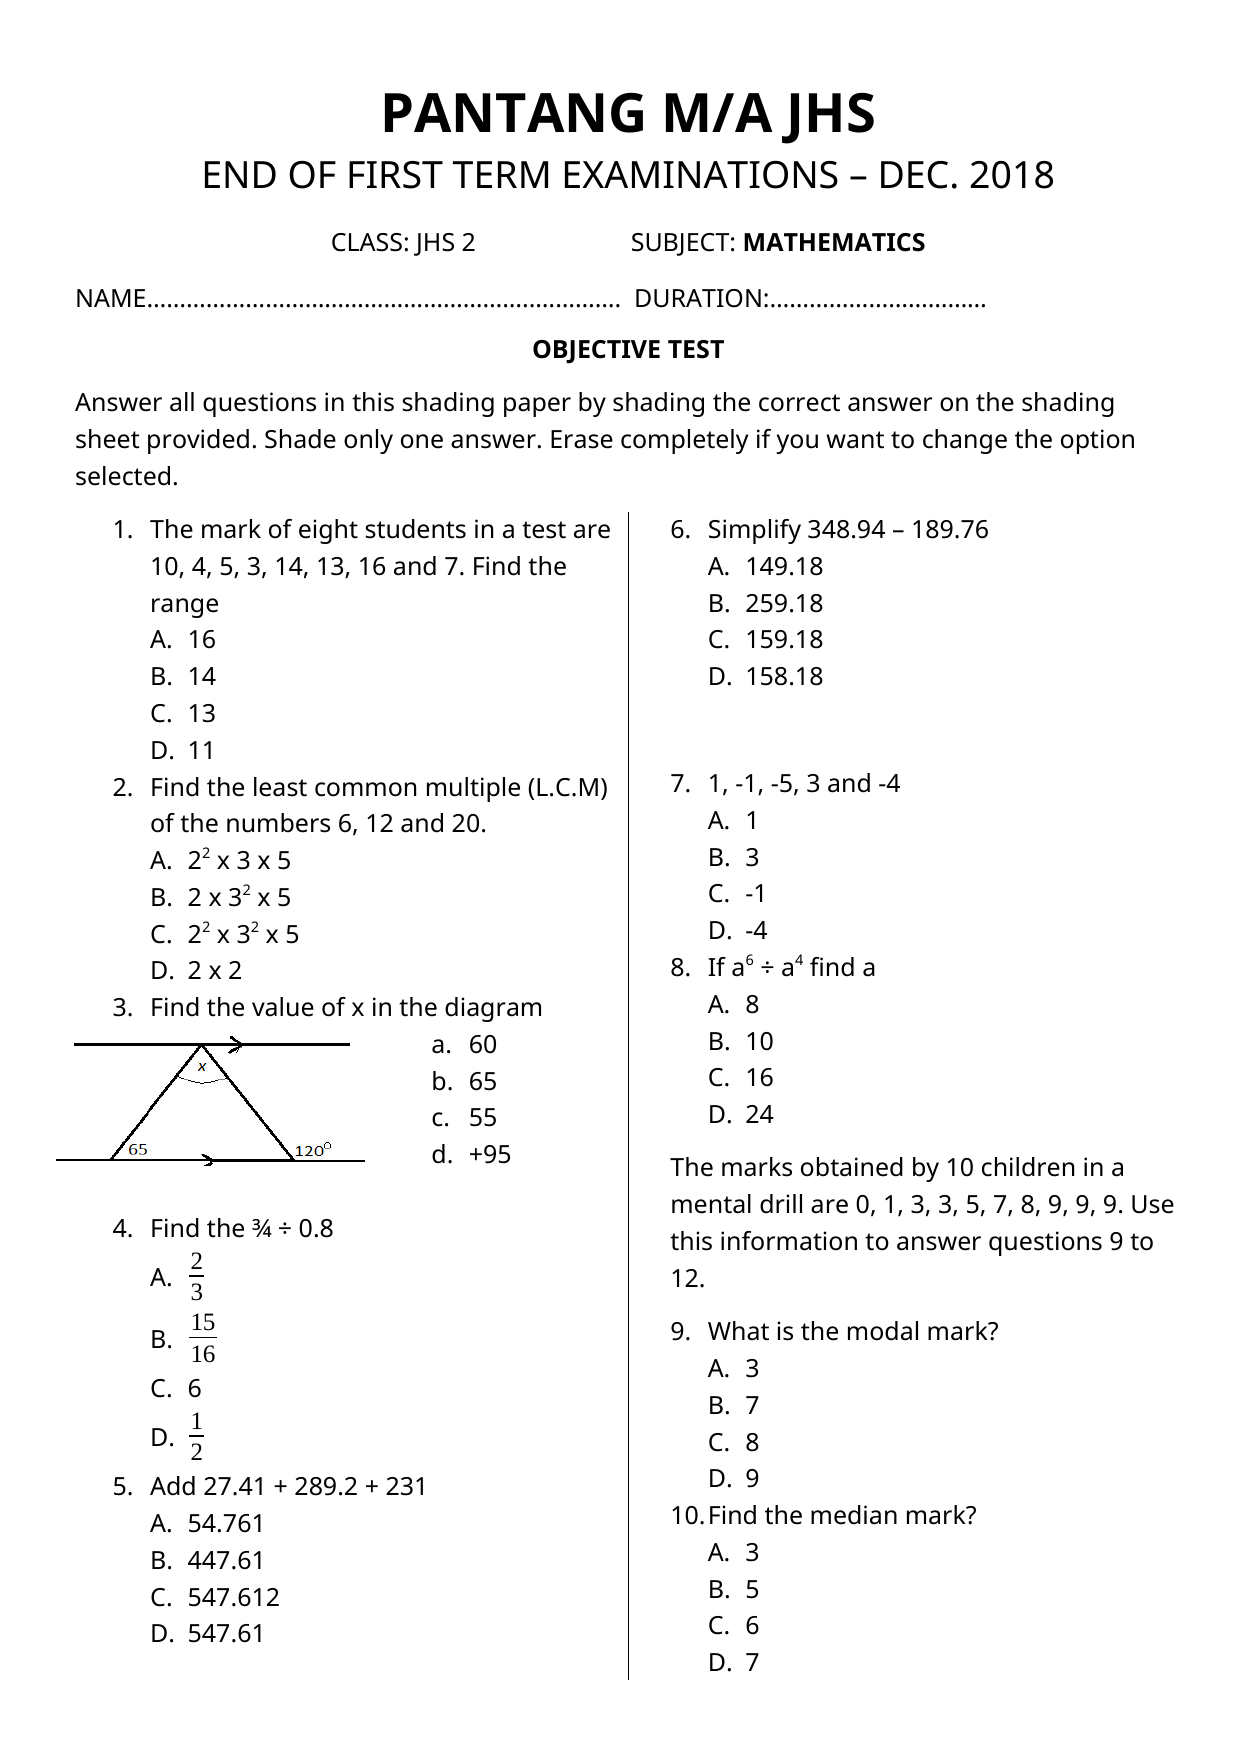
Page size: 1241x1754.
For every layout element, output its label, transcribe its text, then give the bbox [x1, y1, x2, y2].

list 1, -1, -5, 3 and -4 [670, 766, 1181, 800]
list -1 [708, 876, 1181, 910]
text OBJECTIVE TEST [75, 331, 1181, 365]
list 6 [708, 1608, 1181, 1642]
list 22 x 3 x 5 [150, 843, 623, 877]
list 55 [431, 1100, 623, 1134]
list 60 [431, 1027, 623, 1061]
list The mark of eight students in a test are 10, 4, 5, 3, 14, 13, 16 and 7. Find the range [112, 512, 623, 619]
list 259.18 [708, 585, 1181, 619]
list What is the modal mark? [670, 1314, 1181, 1348]
list 447.61 [150, 1542, 623, 1577]
list 3 [708, 1534, 1181, 1568]
text The marks obtained by 10 children in a mental drill are 0, 1, 3, 3, 5, 7, 8, 9, 9, 9. Use this information to answer questions 9 to 12. [670, 1150, 1181, 1294]
list 2 x 2 [150, 953, 623, 987]
list Find the ¾ ÷ 0.8 [112, 1210, 623, 1244]
text CLASS: JHS 2 SUBJECT: MATHEMATICS [75, 225, 1181, 259]
list 7 [708, 1387, 1181, 1421]
list 65 [431, 1063, 623, 1097]
list 54.761 [150, 1506, 623, 1540]
list 6 [150, 1371, 623, 1404]
list Find the median mark? [670, 1498, 1181, 1532]
list -4 [708, 913, 1181, 947]
list 3 [708, 839, 1181, 873]
text PANTANG M/A JHS [75, 75, 1181, 149]
list 5 [708, 1571, 1181, 1605]
text NAME…………………………………………………..…………. DURATION:…………………………… [75, 281, 1181, 315]
list 2 x 32 x 5 [150, 879, 623, 913]
list Add 27.41 + 289.2 + 231 [112, 1469, 623, 1503]
list 8 [708, 1424, 1181, 1458]
list 547.61 [150, 1616, 623, 1650]
list 14 [150, 659, 623, 693]
list 1 [708, 802, 1181, 837]
list Simplify 348.94 – 189.76 [670, 512, 1181, 546]
list 547.612 [150, 1579, 623, 1613]
list 158.18 [708, 659, 1181, 693]
list Find the least common multiple (L.C.M) of the numbers 6, 12 and 20. [112, 769, 623, 840]
list 22 x 32 x 5 [150, 916, 623, 950]
text Answer all questions in this shading paper by shading the correct answer on the shading sheet provided. Shade only one answer. Erase completely if you want to change the option selected. [75, 385, 1181, 492]
list 16 [150, 622, 623, 656]
list 8 [708, 986, 1181, 1020]
list +95 [431, 1137, 623, 1171]
list 13 [150, 696, 623, 730]
list 9 [708, 1461, 1181, 1495]
list 7 [708, 1645, 1181, 1679]
list 3 [708, 1351, 1181, 1385]
list 159.18 [708, 622, 1181, 656]
list 10 [708, 1023, 1181, 1057]
list 24 [708, 1097, 1181, 1131]
list 149.18 [708, 548, 1181, 583]
list 16 [708, 1060, 1181, 1094]
text END OF FIRST TERM EXAMINATIONS – DEC. 2018 [75, 149, 1181, 200]
picture [52, 1030, 373, 1166]
list 11 [150, 732, 623, 766]
list If a6 ÷ a4 find a [670, 949, 1181, 984]
list Find the value of x in the diagram [112, 990, 623, 1024]
